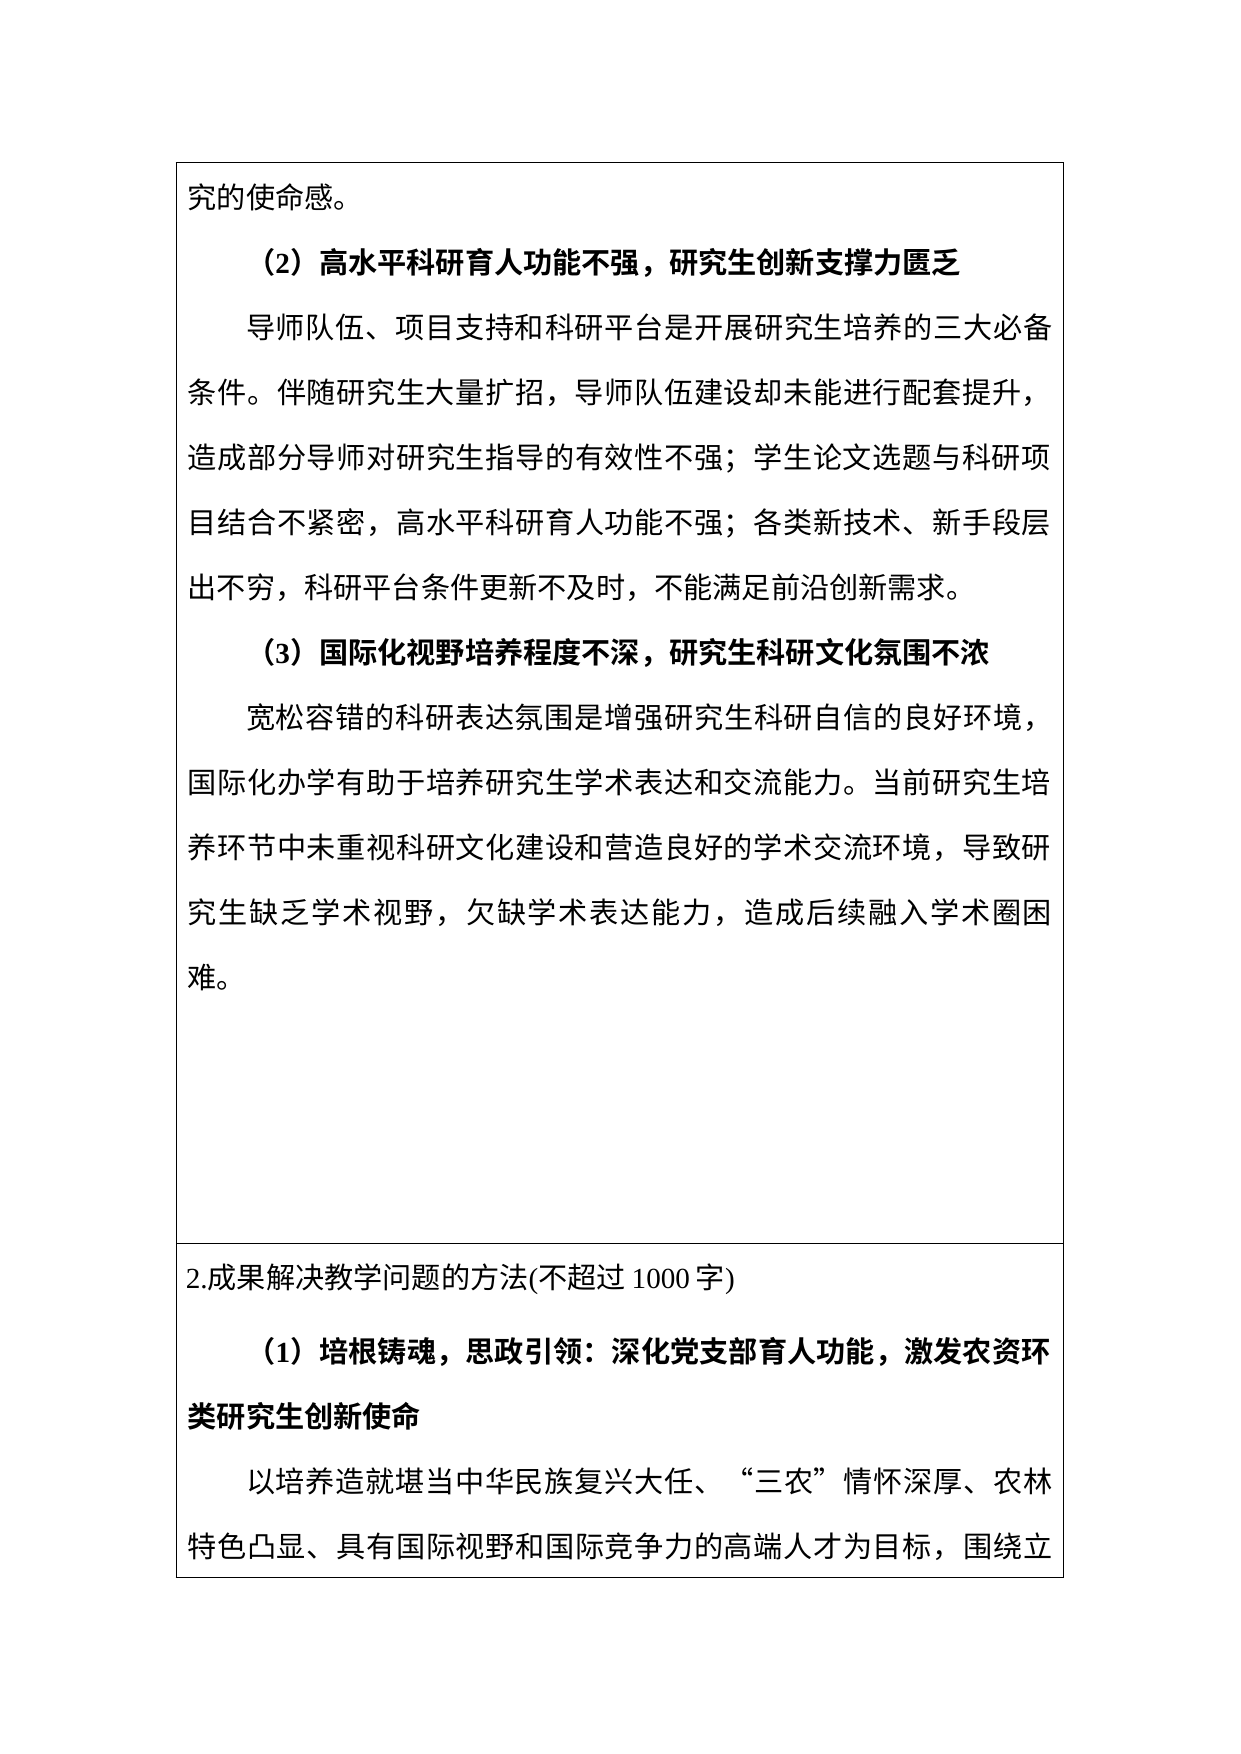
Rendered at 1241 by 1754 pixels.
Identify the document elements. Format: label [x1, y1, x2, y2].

table_cell [177, 163, 1063, 1243]
table_cell [177, 1244, 1063, 1577]
